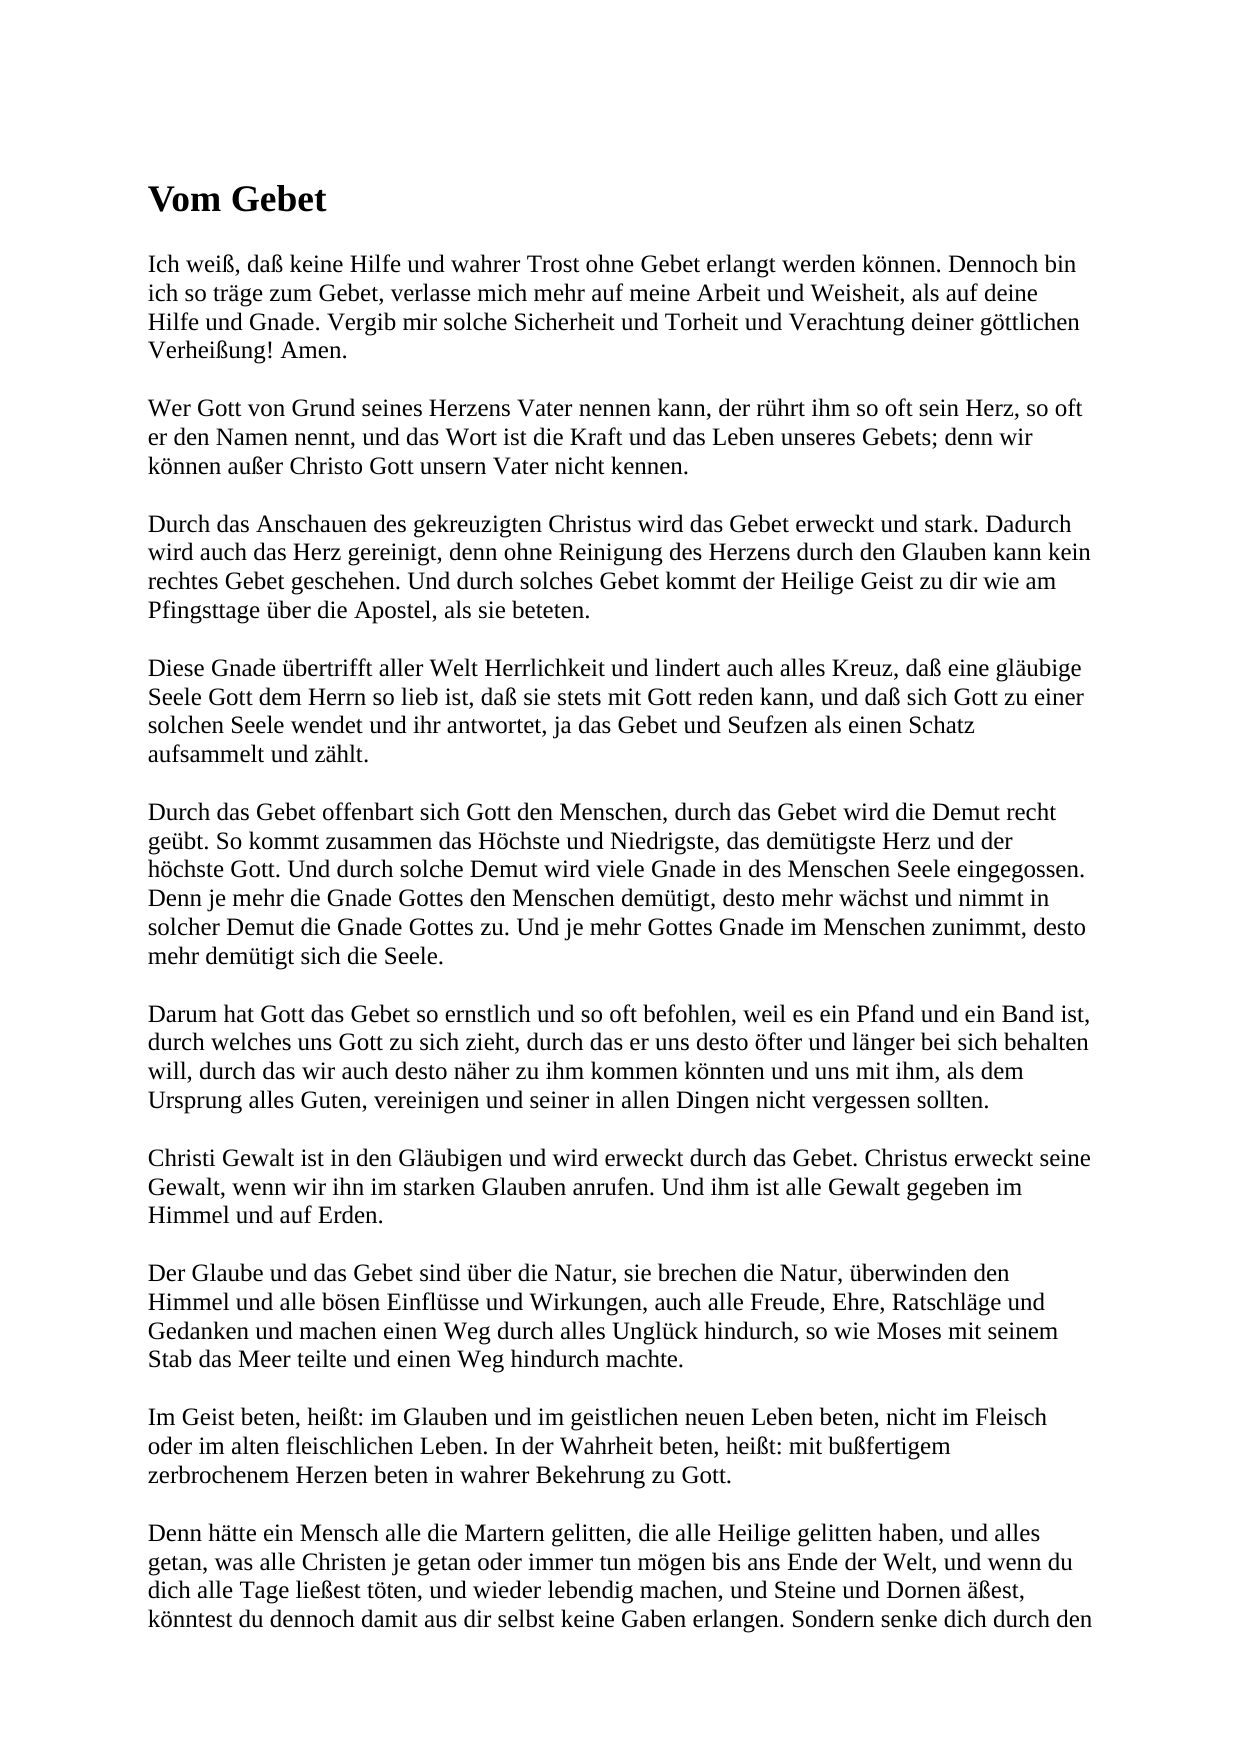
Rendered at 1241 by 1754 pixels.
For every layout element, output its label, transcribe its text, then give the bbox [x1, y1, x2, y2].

subtitle Vom Gebet [148, 177, 1093, 220]
text Darum hat Gott das Gebet so ernstlich und so oft befohlen, weil es ein Pfand und ein Band ist, durch welches uns Gott zu sich zieht, durch das er uns desto öfter und länger bei sich behalten will, durch das wir auch desto näher zu ihm kommen könnten und uns mit ihm, als dem Ursprung alles Guten, vereinigen und seiner in allen Dingen nicht vergessen sollten. [148, 999, 1093, 1114]
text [148, 1518, 1093, 1633]
text Diese Gnade übertrifft aller Welt Herrlichkeit und lindert auch alles Kreuz, daß eine gläubige Seele Gott dem Herrn so lieb ist, daß sie stets mit Gott reden kann, und daß sich Gott zu einer solchen Seele wendet und ihr antwortet, ja das Gebet und Seufzen als einen Schatz aufsammelt und zählt. [148, 653, 1093, 768]
text Wer Gott von Grund seines Herzens Vater nennen kann, der rührt ihm so oft sein Herz, so oft er den Namen nennt, und das Wort ist die Kraft und das Leben unseres Gebets; denn wir können außer Christo Gott unsern Vater nicht kennen. [148, 393, 1093, 479]
text Durch das Gebet offenbart sich Gott den Menschen, durch das Gebet wird die Demut recht geübt. So kommt zusammen das Höchste und Niedrigste, das demütigste Herz und der höchste Gott. Und durch solche Demut wird viele Gnade in des Menschen Seele eingegossen. Denn je mehr die Gnade Gottes den Menschen demütigt, desto mehr wächst und nimmt in solcher Demut die Gnade Gottes zu. Und je mehr Gottes Gnade im Menschen zunimmt, desto mehr demütigt sich die Seele. [148, 797, 1093, 969]
text Im Geist beten, heißt: im Glauben und im geistlichen neuen Leben beten, nicht im Fleisch oder im alten fleischlichen Leben. In der Wahrheit beten, heißt: mit bußfertigem zerbrochenem Herzen beten in wahrer Bekehrung zu Gott. [148, 1402, 1093, 1489]
text Christi Gewalt ist in den Gläubigen und wird erweckt durch das Gebet. Christus erweckt seine Gewalt, wenn wir ihn im starken Glauben anrufen. Und ihm ist alle Gewalt gegeben im Himmel und auf Erden. [148, 1143, 1093, 1229]
text Ich weiß, daß keine Hilfe und wahrer Trost ohne Gebet erlangt werden können. Dennoch bin ich so träge zum Gebet, verlasse mich mehr auf meine Arbeit und Weisheit, als auf deine Hilfe und Gnade. Vergib mir solche Sicherheit und Torheit und Verachtung deiner göttlichen Verheißung! Amen. [148, 249, 1093, 364]
text Der Glaube und das Gebet sind über die Natur, sie brechen die Natur, überwinden den Himmel und alle bösen Einflüsse und Wirkungen, auch alle Freude, Ehre, Ratschläge und Gedanken und machen einen Weg durch alles Unglück hindurch, so wie Moses mit seinem Stab das Meer teilte und einen Weg hindurch machte. [148, 1258, 1093, 1373]
text Durch das Anschauen des gekreuzigten Christus wird das Gebet erweckt und stark. Dadurch wird auch das Herz gereinigt, denn ohne Reinigung des Herzens durch den Glauben kann kein rechtes Gebet geschehen. Und durch solches Gebet kommt der Heilige Geist zu dir wie am Pfingsttage über die Apostel, als sie beteten. [148, 509, 1093, 624]
